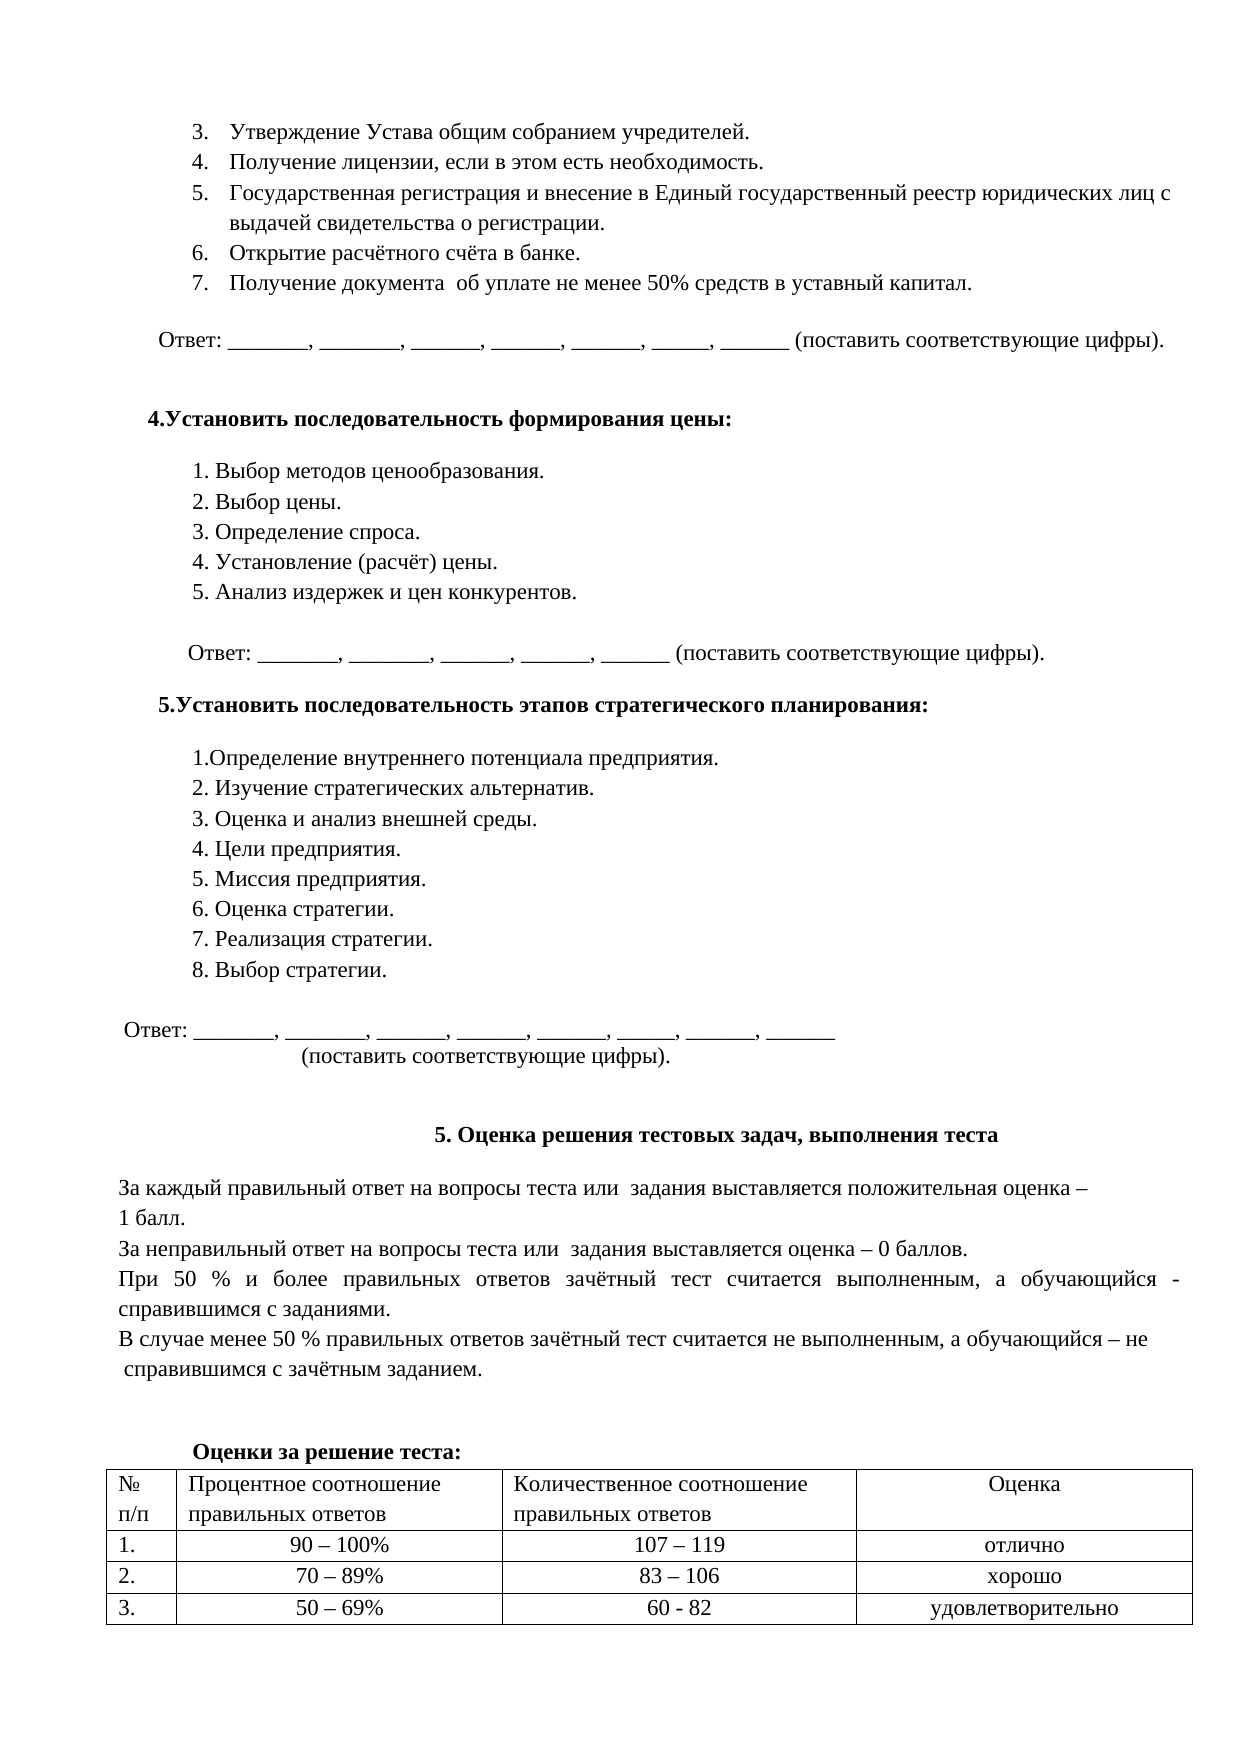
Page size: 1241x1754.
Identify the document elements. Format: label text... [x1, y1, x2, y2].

list Открытие расчётного счёта в банке. [192, 239, 1181, 265]
list 4.Установить последовательность формирования цены: [148, 405, 1181, 431]
text За неправильный ответ на вопросы теста или задания выставляется оценка – 0 баллов. [118, 1234, 1181, 1261]
text справившимся с зачётным заданием. [118, 1355, 1181, 1382]
text 2. Изучение стратегических альтернатив. [118, 774, 1181, 801]
table_cell 3. [107, 1594, 176, 1624]
text 5. Миссия предприятия. [118, 865, 1181, 891]
text 3. Оценка и анализ внешней среды. [118, 804, 1181, 831]
table_cell 2. [107, 1562, 176, 1592]
text При 50 % и более правильных ответов зачётный тест считается выполненным, а обучающийся - справившимся с заданиями. [118, 1265, 1181, 1321]
text 8. Выбор стратегии. [118, 956, 1181, 982]
text 2. Выбор цены. [192, 488, 1181, 514]
list 1.Определение внутреннего потенциала предприятия. [192, 744, 1181, 771]
text За каждый правильный ответ на вопросы теста или задания выставляется положительная оценка – [118, 1174, 1181, 1201]
list Получение документа об уплате не менее 50% средств в уставный капитал. [192, 269, 1181, 296]
text 7. Реализация стратегии. [118, 925, 1181, 952]
text Ответ: _______, _______, ______, ______, ______, _____, ______, ______ [118, 1016, 1181, 1042]
text 5. Анализ издержек и цен конкурентов. [192, 578, 1181, 605]
table_cell отлично [857, 1531, 1192, 1561]
table_cell 60 - 82 [503, 1594, 856, 1624]
table_header Оценка [857, 1470, 1192, 1530]
table_cell хорошо [857, 1562, 1192, 1592]
text Оценки за решение теста: [118, 1438, 1181, 1465]
table_header Процентное соотношение правильных ответов [177, 1470, 502, 1530]
text 4. Цели предприятия. [118, 835, 1181, 861]
table_header Количественное соотношение правильных ответов [503, 1470, 856, 1530]
list 5. Оценка решения тестовых задач, выполнения теста [252, 1121, 1181, 1148]
list Получение лицензии, если в этом есть необходимость. [192, 148, 1181, 175]
table_cell 1. [107, 1531, 176, 1561]
table_cell удовлетворительно [857, 1594, 1192, 1624]
text 5.Установить последовательность этапов стратегического планирования: [118, 691, 1181, 718]
list Ответ: _______, _______, ______, ______, ______ (поставить соответствующие цифры). [148, 639, 1181, 665]
table_cell 50 – 69% [177, 1594, 502, 1624]
table_cell 107 – 119 [503, 1531, 856, 1561]
text 6. Оценка стратегии. [118, 895, 1181, 922]
text Ответ: _______, _______, ______, ______, ______, _____, ______ (поставить соответствующие цифры). [118, 326, 1181, 352]
table_cell 83 – 106 [503, 1562, 856, 1592]
text 4. Установление (расчёт) цены. [192, 548, 1181, 574]
text 3. Определение спроса. [192, 518, 1181, 544]
list Утверждение Устава общим собранием учредителей. [192, 118, 1181, 144]
text 1 балл. [118, 1204, 1181, 1231]
text (поставить соответствующие цифры). [118, 1042, 1181, 1069]
table_header № п/п [107, 1470, 176, 1530]
table_cell 90 – 100% [177, 1531, 502, 1561]
table_cell 70 – 89% [177, 1562, 502, 1592]
list Государственная регистрация и внесение в Единый государственный реестр юридических лиц с выдачей свидетельства о регистрации. [192, 178, 1181, 235]
text В случае менее 50 % правильных ответов зачётный тест считается не выполненным, а обучающийся – не [118, 1325, 1181, 1352]
text 1. Выбор методов ценообразования. [192, 457, 1181, 484]
